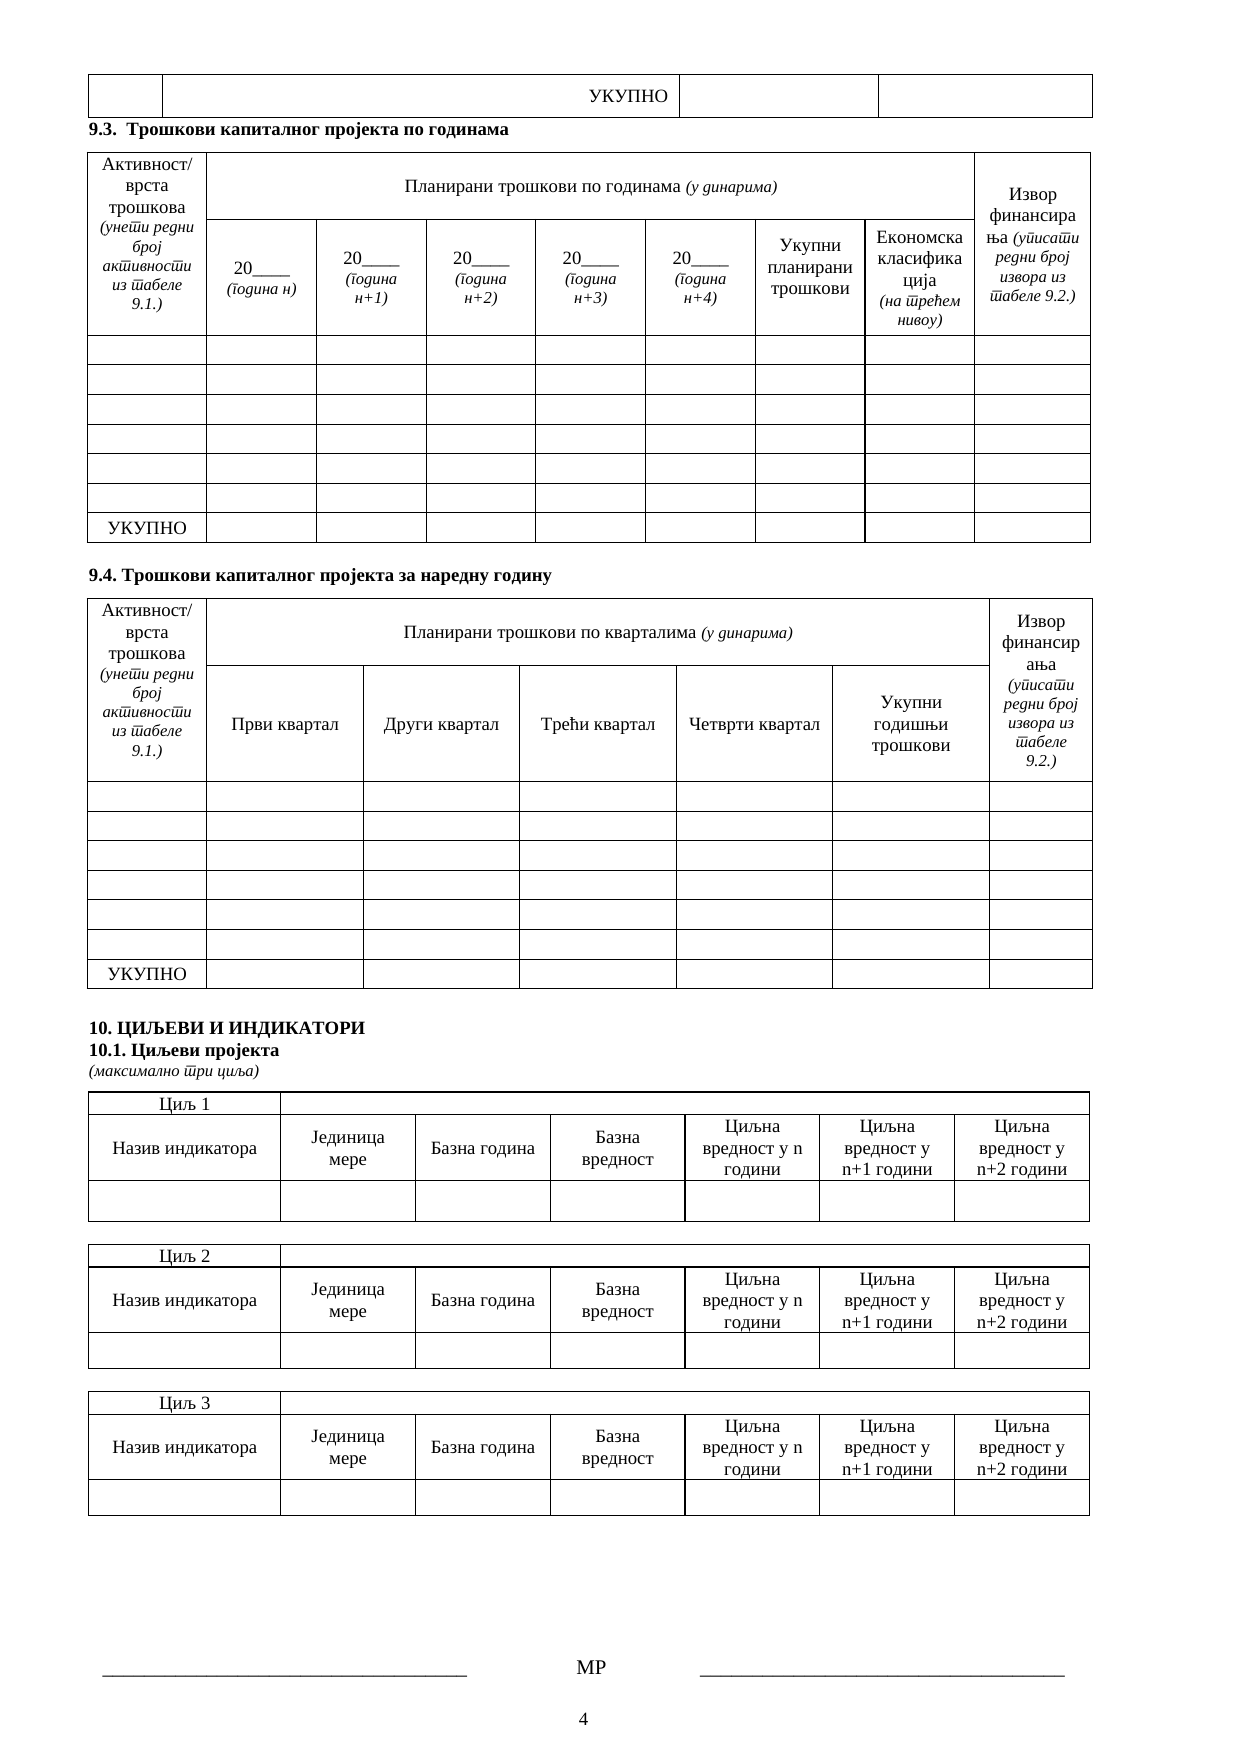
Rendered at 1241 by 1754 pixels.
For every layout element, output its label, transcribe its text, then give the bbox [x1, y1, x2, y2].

table_cell 20____ (година н+4) [646, 220, 755, 335]
table_cell [536, 336, 645, 364]
table_cell [646, 365, 755, 394]
table_header Активност/врста трошкова (унети редни број активности из табеле 9.1.) [88, 153, 206, 335]
table_cell Четврти квартал [677, 666, 832, 781]
table_cell [686, 1480, 819, 1515]
table_cell 20____ (година н+1) [317, 220, 426, 335]
table_cell [317, 365, 426, 394]
table_cell [520, 871, 676, 899]
table_cell [756, 454, 864, 483]
text 10.1. Циљеви пројекта [89, 1039, 1078, 1060]
table_cell [520, 900, 676, 929]
table_header Циљ 1 [89, 1093, 280, 1114]
table_cell [364, 782, 519, 811]
table_cell [88, 841, 206, 870]
table_cell [646, 484, 755, 512]
table_cell [820, 1480, 954, 1515]
table_cell Базна вредност [551, 1115, 684, 1180]
table_cell [207, 960, 363, 988]
table_cell [536, 454, 645, 483]
table_cell [990, 841, 1092, 870]
table_cell [866, 454, 974, 483]
table_cell [990, 871, 1092, 899]
table_cell [833, 960, 989, 988]
table_cell [88, 871, 206, 899]
table_cell [820, 1333, 954, 1368]
table_cell [427, 513, 535, 542]
table_cell [756, 513, 864, 542]
table_cell Јединица мере [281, 1415, 415, 1479]
table_cell Базна година [416, 1268, 550, 1332]
table_cell Први квартал [207, 666, 363, 781]
table_cell [416, 1181, 550, 1221]
table_cell [879, 75, 1092, 117]
table_cell [686, 1333, 819, 1368]
table_cell [833, 930, 989, 958]
table_cell [317, 336, 426, 364]
table_cell [866, 425, 974, 453]
table_cell Назив индикатора [89, 1268, 280, 1332]
table_cell [89, 75, 162, 117]
table_cell [207, 782, 363, 811]
table_cell [990, 782, 1092, 811]
table_cell [866, 336, 974, 364]
table_cell [317, 425, 426, 453]
table_cell [207, 930, 363, 958]
table_cell 20____ (година н+3) [536, 220, 645, 335]
table_cell [551, 1181, 684, 1221]
table_cell [281, 1480, 415, 1515]
table_cell Базна година [416, 1415, 550, 1479]
table_cell [975, 454, 1090, 483]
table_cell [756, 395, 864, 423]
table_cell Јединица мере [281, 1115, 415, 1180]
text 9.4. Трошкови капиталног пројекта за наредну годину [89, 564, 1078, 586]
table_cell [866, 365, 974, 394]
table_cell Циљна вредност у n години [686, 1415, 819, 1479]
table_cell [975, 395, 1090, 423]
table_header Активност/врста трошкова (унети редни број активности из табеле 9.1.) [88, 599, 206, 781]
table_cell Циљна вредност у n+2 години [955, 1415, 1089, 1479]
table_cell [207, 425, 316, 453]
table_cell [646, 513, 755, 542]
table_cell [207, 454, 316, 483]
table_cell [88, 782, 206, 811]
table_cell УКУПНО [163, 75, 679, 117]
table_cell [677, 871, 832, 899]
table_cell [955, 1333, 1089, 1368]
table_cell [536, 513, 645, 542]
table_cell [646, 395, 755, 423]
table_cell [677, 841, 832, 870]
table_cell Укупни годишњи трошкови [833, 666, 989, 781]
table_cell [88, 812, 206, 840]
table_cell [207, 484, 316, 512]
table_cell Трећи квартал [520, 666, 676, 781]
text ___________________________________ MP ___________________________________ [89, 1655, 1078, 1679]
table_cell [88, 365, 206, 394]
table_cell [416, 1333, 550, 1368]
table_header [281, 1245, 1089, 1266]
table_cell [975, 336, 1090, 364]
table_cell [677, 960, 832, 988]
table_cell [536, 425, 645, 453]
table_cell [207, 841, 363, 870]
table_cell [975, 365, 1090, 394]
table_cell [646, 454, 755, 483]
table_cell Циљна вредност у n+1 години [820, 1115, 954, 1180]
table_cell [677, 900, 832, 929]
table_cell [686, 1181, 819, 1221]
table_cell [207, 900, 363, 929]
table_cell [427, 395, 535, 423]
table_cell [364, 900, 519, 929]
table_cell Циљна вредност у n+2 години [955, 1268, 1089, 1332]
table_cell [866, 395, 974, 423]
table_cell [88, 336, 206, 364]
table_cell УКУПНО [88, 513, 206, 542]
table_cell [677, 930, 832, 958]
table_cell Базна вредност [551, 1268, 684, 1332]
table_cell [975, 484, 1090, 512]
table_cell [833, 871, 989, 899]
table_cell [207, 871, 363, 899]
table_header Извор финансирања (уписати редни број извора из табеле 9.2.) [990, 599, 1092, 781]
table_cell [520, 841, 676, 870]
table_cell [536, 484, 645, 512]
table_cell [88, 454, 206, 483]
table_cell [364, 930, 519, 958]
table_cell [536, 395, 645, 423]
table_cell Циљна вредност у n+2 години [955, 1115, 1089, 1180]
table_cell [89, 1333, 280, 1368]
table_header Извор финансирања (уписати редни број извора из табеле 9.2.) [975, 153, 1090, 335]
table_cell [680, 75, 878, 117]
table_cell Други квартал [364, 666, 519, 781]
table_cell [88, 930, 206, 958]
table_cell [520, 960, 676, 988]
table_header Циљ 2 [89, 1245, 280, 1266]
text 10. ЦИЉЕВИ И ИНДИКАТОРИ [89, 1017, 1078, 1039]
table_cell [646, 425, 755, 453]
table_cell Економска класификација (на трећем нивоу) [866, 220, 974, 335]
table_cell [89, 1181, 280, 1221]
table_cell [317, 395, 426, 423]
table_cell [427, 484, 535, 512]
table_cell 20____ (година н+2) [427, 220, 535, 335]
table_cell [833, 900, 989, 929]
table_cell [866, 484, 974, 512]
table_header [281, 1093, 1089, 1114]
table_cell [955, 1181, 1089, 1221]
table_header Циљ 3 [89, 1392, 280, 1413]
table_cell [207, 336, 316, 364]
table_cell Базна вредност [551, 1415, 684, 1479]
table_cell [427, 336, 535, 364]
table_header Планирани трошкови по годинама (у динарима) [207, 153, 974, 219]
table_cell [756, 425, 864, 453]
table_cell Циљна вредност у n+1 години [820, 1268, 954, 1332]
table_cell [317, 484, 426, 512]
table_cell Циљна вредност у n+1 години [820, 1415, 954, 1479]
table_cell Јединица мере [281, 1268, 415, 1332]
table_cell Укупни планирани трошкови [756, 220, 864, 335]
table_cell [756, 336, 864, 364]
table_cell [207, 812, 363, 840]
table_cell [990, 930, 1092, 958]
table_header Планирани трошкови по кварталима (у динарима) [207, 599, 989, 665]
table_cell [88, 900, 206, 929]
table_cell Назив индикатора [89, 1115, 280, 1180]
table_cell [207, 365, 316, 394]
table_cell [317, 454, 426, 483]
table_cell [317, 513, 426, 542]
table_cell [536, 365, 645, 394]
table_cell [866, 513, 974, 542]
table_cell [427, 454, 535, 483]
table_cell [520, 930, 676, 958]
table_cell [364, 960, 519, 988]
table_cell [88, 484, 206, 512]
table_cell [756, 484, 864, 512]
table_cell Циљна вредност у n години [686, 1268, 819, 1332]
table_cell [677, 782, 832, 811]
table_cell [364, 871, 519, 899]
table_cell Назив индикатора [89, 1415, 280, 1479]
table_cell [364, 812, 519, 840]
table_cell [427, 365, 535, 394]
table_cell [955, 1480, 1089, 1515]
table_cell [677, 812, 832, 840]
table_cell [520, 812, 676, 840]
table_header [281, 1392, 1089, 1413]
table_cell [990, 812, 1092, 840]
table_cell [990, 960, 1092, 988]
table_cell [756, 365, 864, 394]
table_cell [281, 1333, 415, 1368]
text 9.3. Трошкови капиталног пројекта по годинама [89, 118, 1092, 139]
table_cell [520, 782, 676, 811]
table_cell [646, 336, 755, 364]
table_cell [551, 1333, 684, 1368]
table_cell [427, 425, 535, 453]
table_cell [207, 513, 316, 542]
table_cell УКУПНО [88, 960, 206, 988]
table_cell [281, 1181, 415, 1221]
table_cell Базна година [416, 1115, 550, 1180]
table_cell [820, 1181, 954, 1221]
table_cell [833, 841, 989, 870]
table_cell Циљна вредност у n години [686, 1115, 819, 1180]
text (максимално три циља) [89, 1060, 1078, 1079]
table_cell [975, 425, 1090, 453]
table_cell [416, 1480, 550, 1515]
table_cell [975, 513, 1090, 542]
table_cell [833, 812, 989, 840]
table_cell [88, 425, 206, 453]
table_cell [833, 782, 989, 811]
table_cell [551, 1480, 684, 1515]
table_cell [89, 1480, 280, 1515]
table_cell 20____ (година н) [207, 220, 316, 335]
table_cell [364, 841, 519, 870]
table_cell [207, 395, 316, 423]
table_cell [88, 395, 206, 423]
table_cell [990, 900, 1092, 929]
